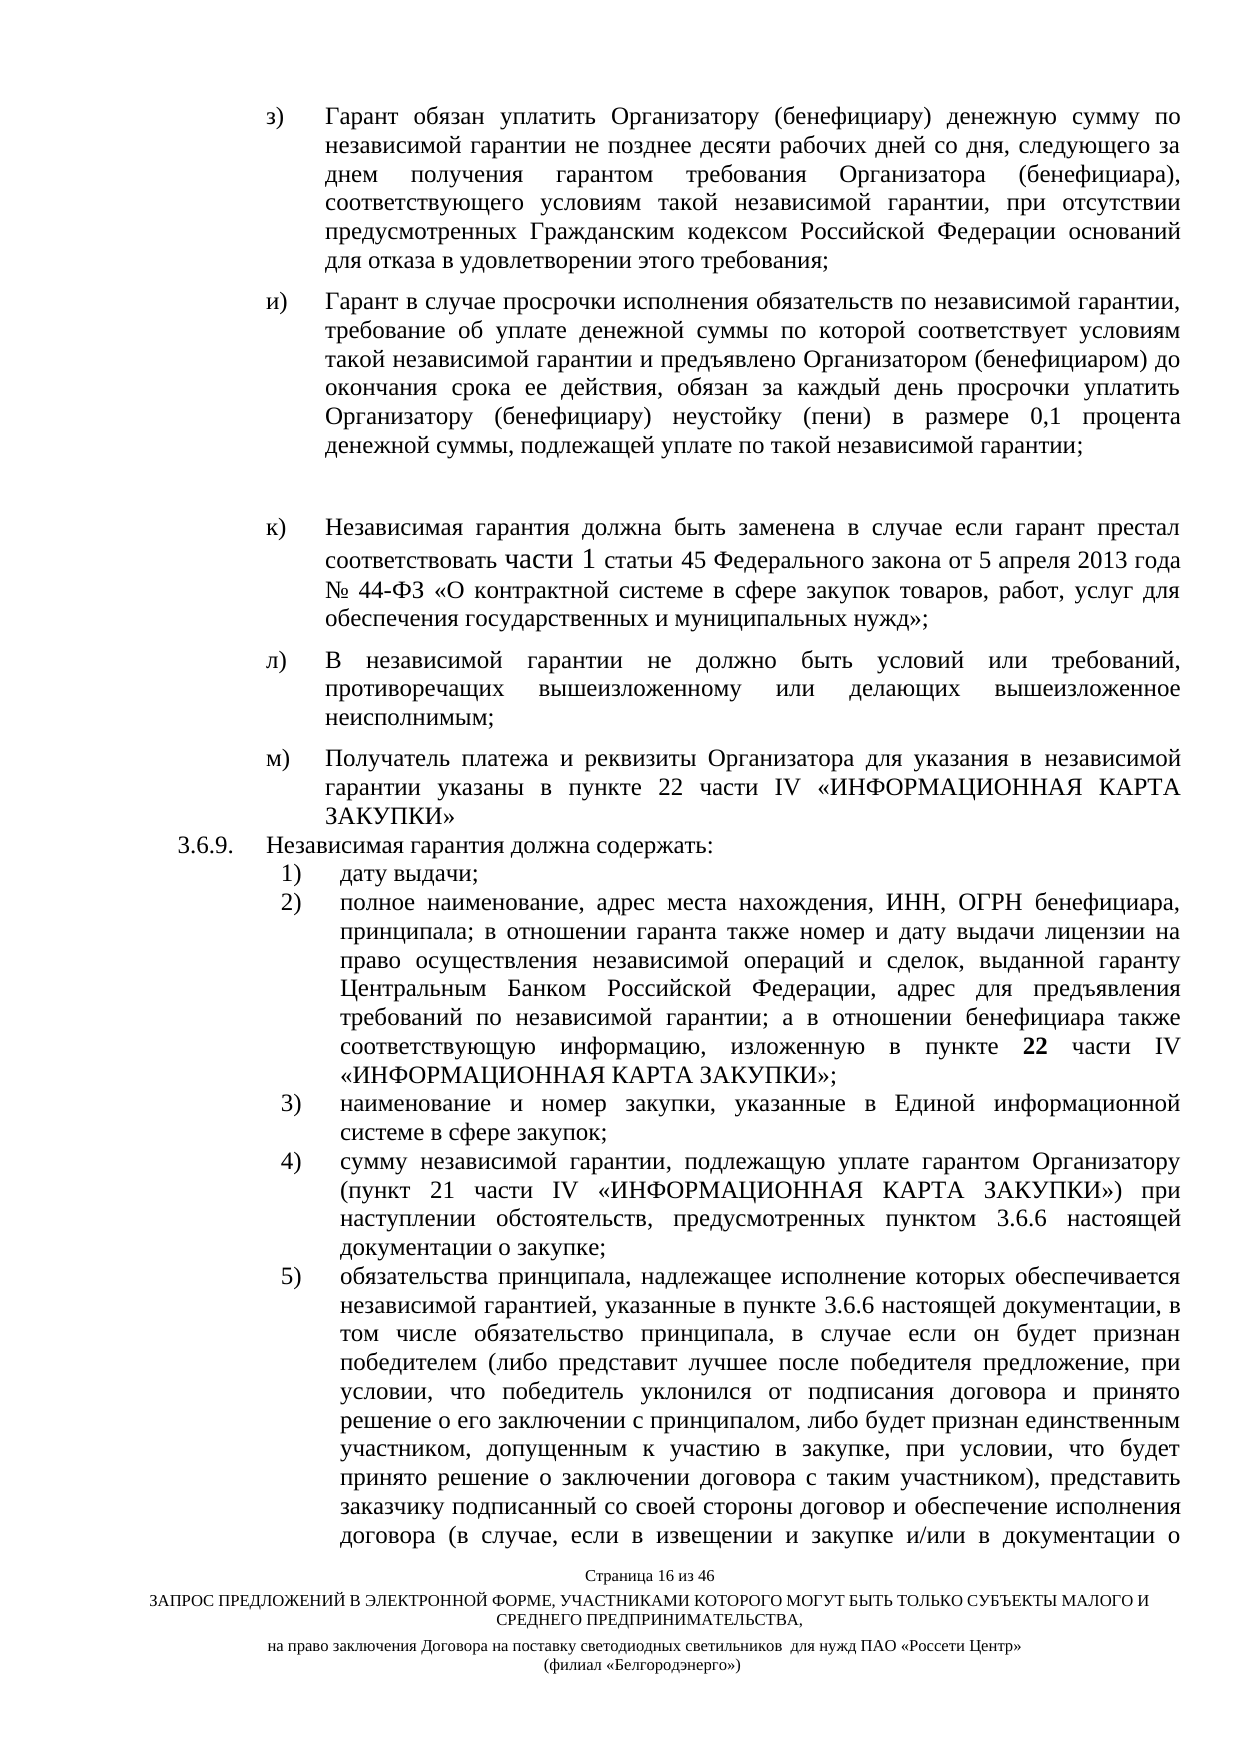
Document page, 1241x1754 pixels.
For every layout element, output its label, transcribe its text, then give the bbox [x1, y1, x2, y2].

list Гарант в случае просрочки исполнения обязательств по независимой гарантии, требование об уплате денежной суммы по которой соответствует условиям такой независимой гарантии и предъявлено Организатором (бенефициаром) до окончания срока ее действия, обязан за каждый день просрочки уплатить Организатору (бенефициару) неустойку (пени) в размере 0,1 процента денежной суммы, подлежащей уплате по такой независимой гарантии; [266, 286, 1181, 459]
subtitle Независимая гарантия должна содержать: [118, 830, 1181, 858]
list Получатель платежа и реквизиты Организатора для указания в независимой гарантии указаны в пункте 22 части IV «ИНФОРМАЦИОННАЯ КАРТА ЗАКУПКИ» [266, 743, 1181, 830]
list наименование и номер закупки, указанные в Единой информационной системе в сфере закупок; [281, 1088, 1181, 1146]
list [281, 1261, 1181, 1548]
list дату выдачи; [281, 858, 1181, 887]
list сумму независимой гарантии, подлежащую уплате гарантом Организатору (пункт 21 части IV «ИНФОРМАЦИОННАЯ КАРТА ЗАКУПКИ») при наступлении обстоятельств, предусмотренных пунктом 3.6.6 настоящей документации о закупке; [281, 1146, 1181, 1261]
list полное наименование, адрес места нахождения, ИНН, ОГРН бенефициара, принципала; в отношении гаранта также номер и дату выдачи лицензии на право осуществления независимой операций и сделок, выданной гаранту Центральным Банком Российской Федерации, адрес для предъявления требований по независимой гарантии; а в отношении бенефициара также соответствующую информацию, изложенную в пункте 22 части IV «ИНФОРМАЦИОННАЯ КАРТА ЗАКУПКИ»; [281, 887, 1181, 1088]
list Независимая гарантия должна быть заменена в случае если гарант престал соответствовать части 1 статьи 45 Федерального закона от 5 апреля 2013 года № 44-ФЗ «О контрактной системе в сфере закупок товаров, работ, услуг для обеспечения государственных и муниципальных нужд»; [266, 512, 1181, 632]
list Гарант обязан уплатить Организатору (бенефициару) денежную сумму по независимой гарантии не позднее десяти рабочих дней со дня, следующего за днем получения гарантом требования Организатора (бенефициара), соответствующего условиям такой независимой гарантии, при отсутствии предусмотренных Гражданским кодексом Российской Федерации оснований для отказа в удовлетворении этого требования; [266, 101, 1181, 274]
list В независимой гарантии не должно быть условий или требований, противоречащих вышеизложенному или делающих вышеизложенное неисполнимым; [266, 645, 1181, 731]
